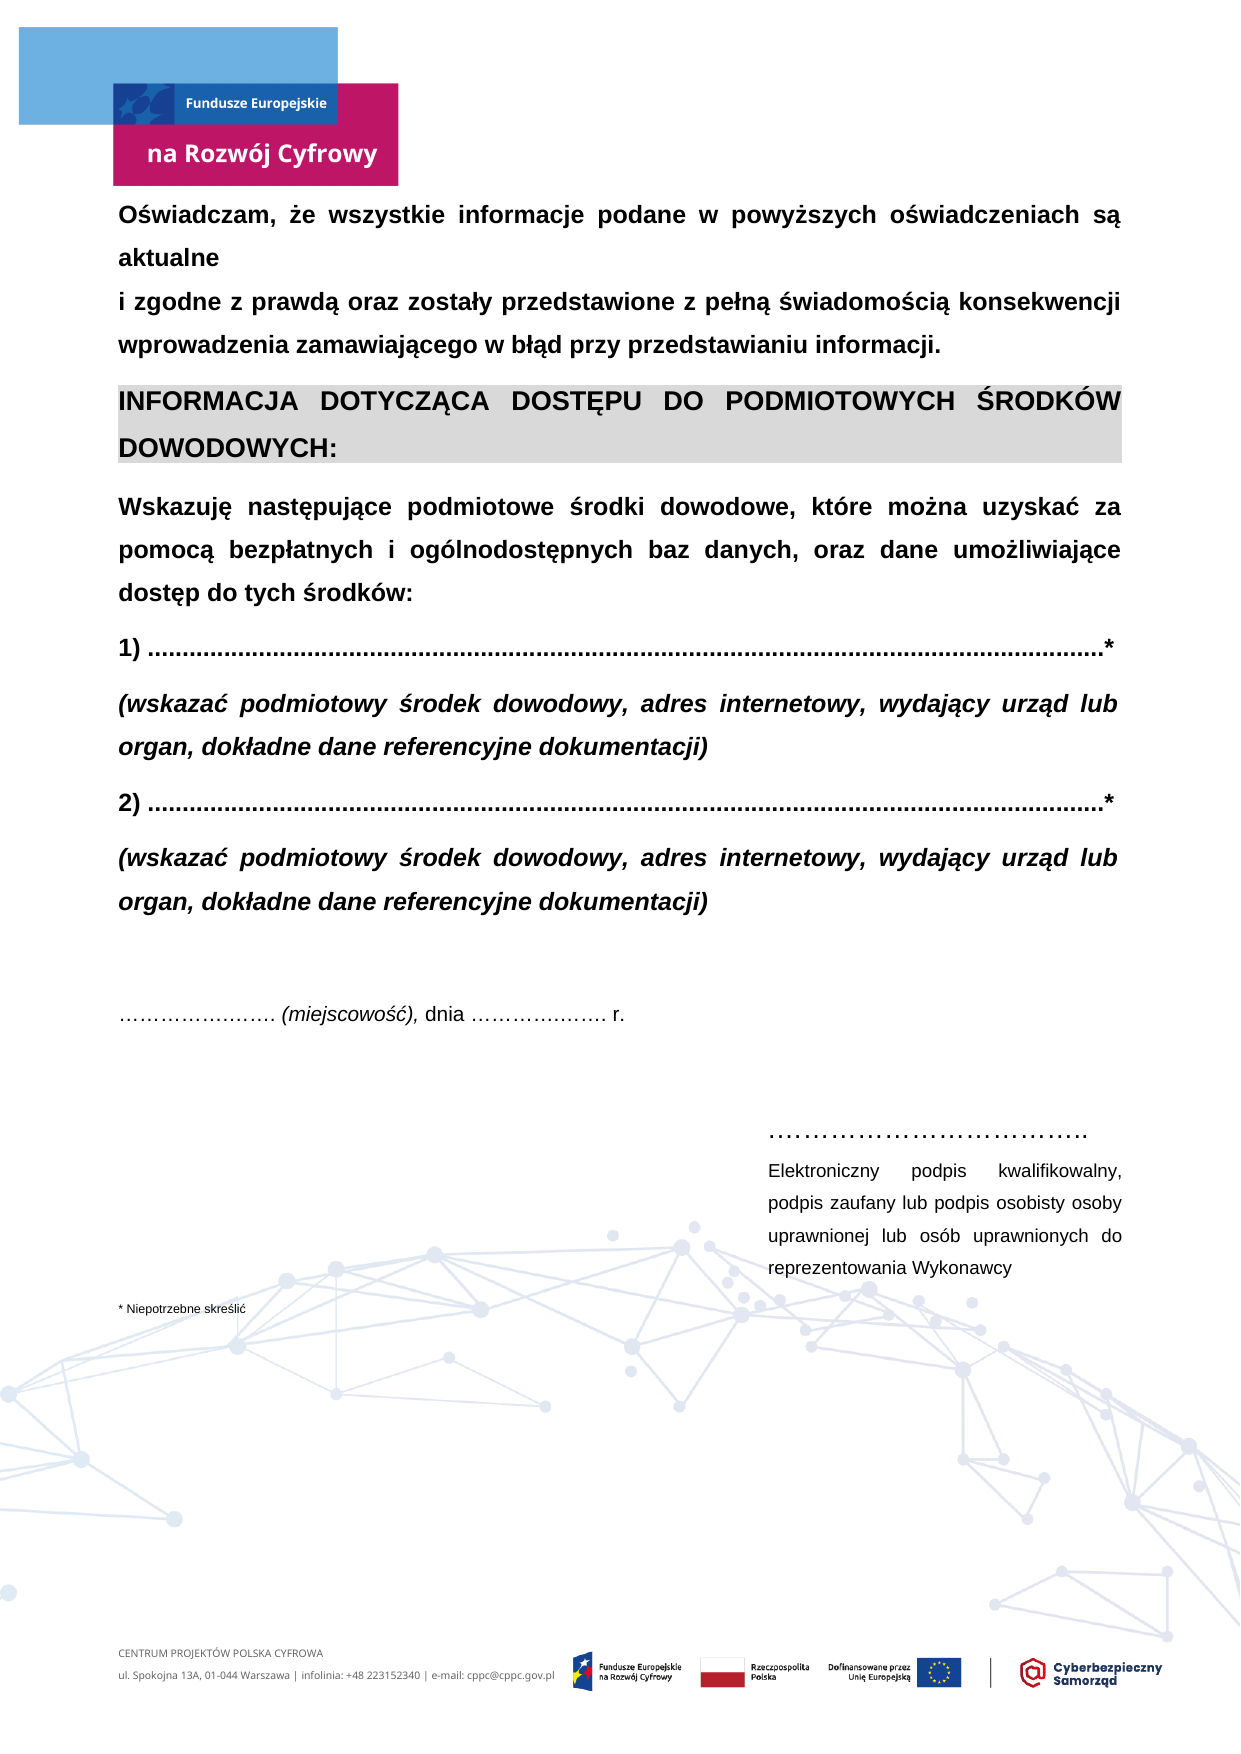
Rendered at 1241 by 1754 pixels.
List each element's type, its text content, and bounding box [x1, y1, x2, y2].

text (wskazać podmiotowy środek dowodowy, adres internetowy, wydający urząd lub organ, dokładne dane referencyjne dokumentacji) [118, 843, 1122, 915]
text INFORMACJA DOTYCZĄCA DOSTĘPU DO PODMIOTOWYCH ŚRODKÓW DOWODOWYCH: [118, 385, 1122, 463]
text Wskazuję następujące podmiotowe środki dowodowe, które można uzyskać za pomocą bezpłatnych i ogólnodostępnych baz danych, oraz dane umożliwiające dostęp do tych środków: [118, 491, 1122, 606]
text (wskazać podmiotowy środek dowodowy, adres internetowy, wydający urząd lub organ, dokładne dane referencyjne dokumentacji) [118, 689, 1122, 761]
text …………….……. (miejscowość), dnia ………….……. r. [118, 1001, 1122, 1025]
text * Niepotrzebne skreślić [118, 1301, 1122, 1316]
text Elektroniczny podpis kwalifikowalny, podpis zaufany lub podpis osobisty osoby uprawnionej lub osób uprawnionych do reprezentowania Wykonawcy [768, 1160, 1122, 1278]
text 2) ..........................................................................................................................................* [118, 788, 1122, 816]
picture [18, 27, 399, 186]
picture [0, 1221, 1240, 1754]
text .…………………………….. [768, 1113, 1122, 1144]
text Oświadczam, że wszystkie informacje podane w powyższych oświadczeniach są aktualne i zgodne z prawdą oraz zostały przedstawione z pełną świadomością konsekwencji wprowadzenia zamawiającego w błąd przy przedstawianiu informacji. [118, 200, 1122, 358]
text 1) ..........................................................................................................................................* [118, 633, 1122, 662]
